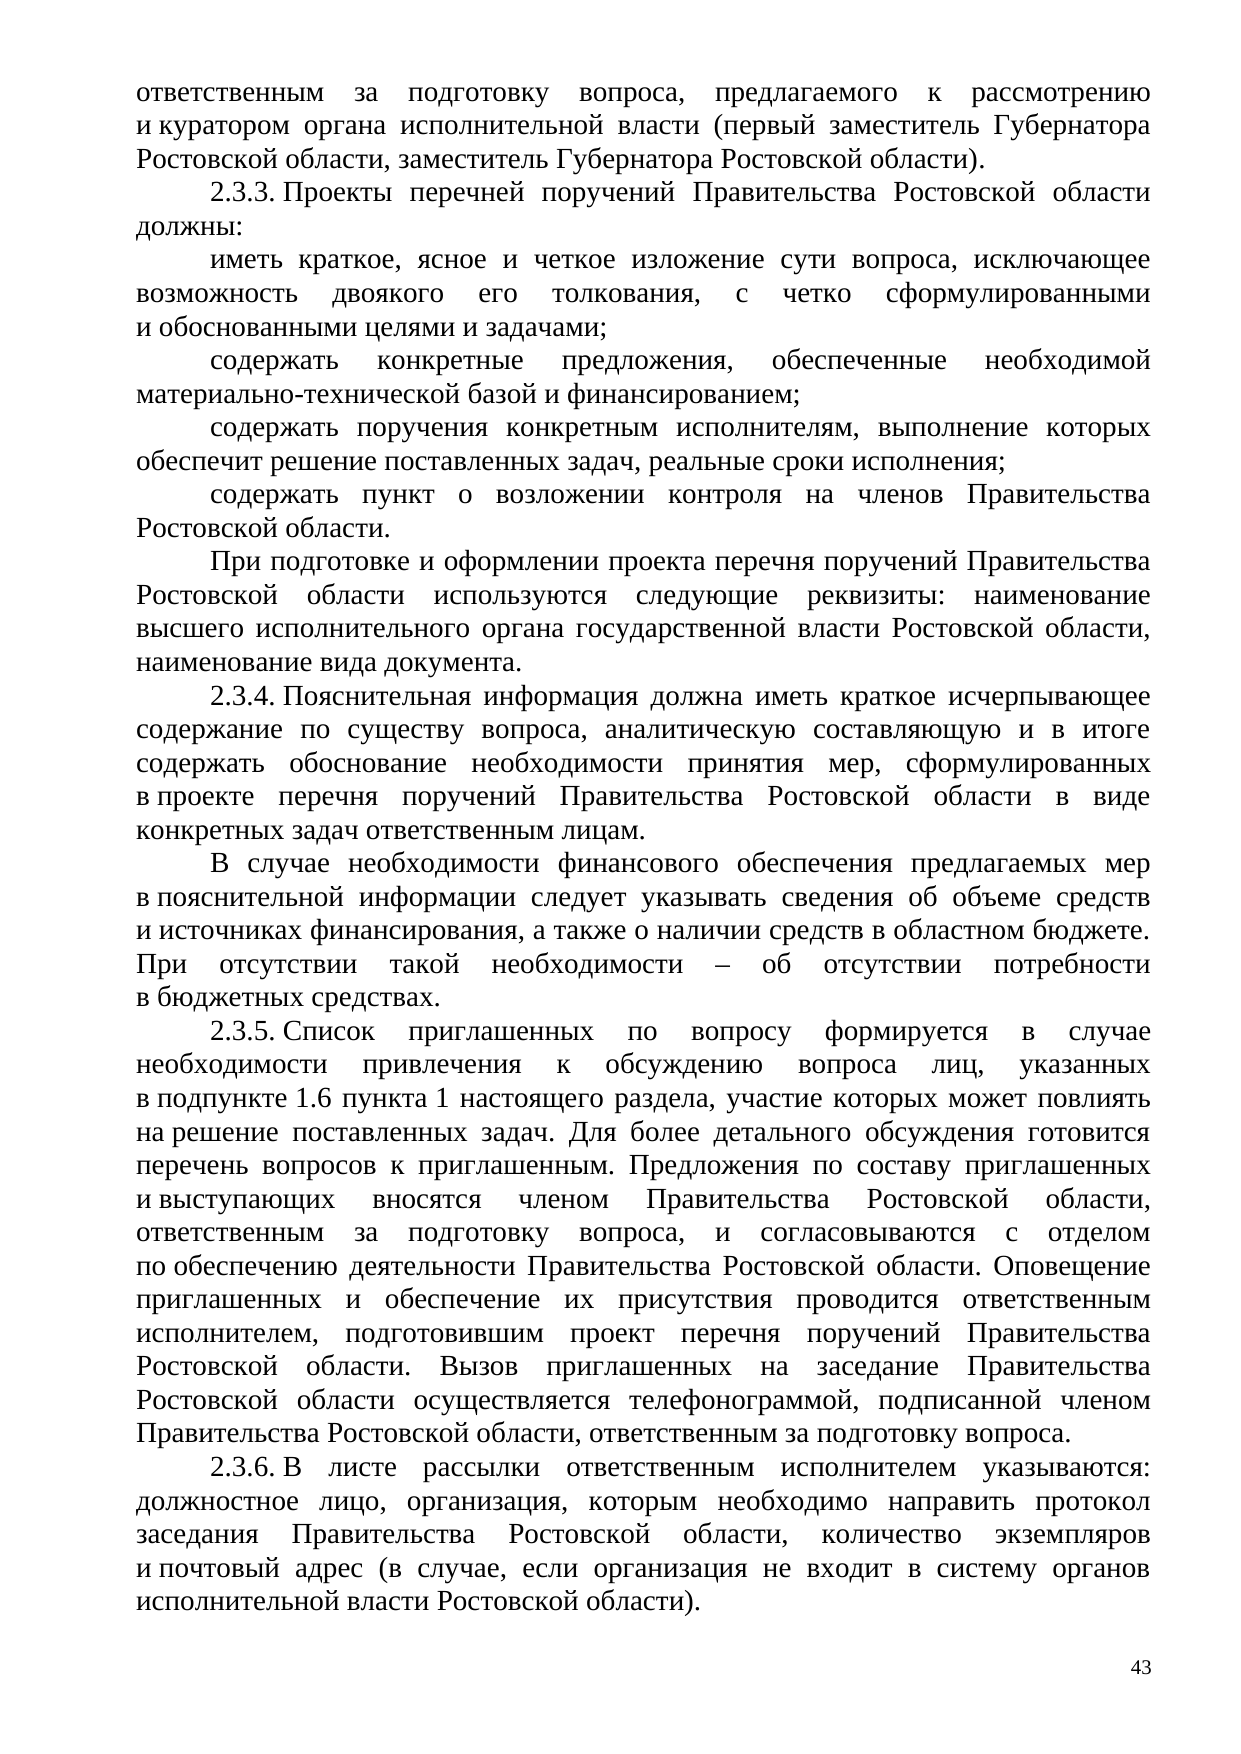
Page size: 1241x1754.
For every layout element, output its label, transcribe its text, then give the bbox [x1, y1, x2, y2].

text содержать конкретные предложения, обеспеченные необходимой материально-технической базой и финансированием; [136, 342, 1152, 409]
text 2.3.5. Список приглашенных по вопросу формируется в случае необходимости привлечения к обсуждению вопроса лиц, указанных в подпункте 1.6 пункта 1 настоящего раздела, участие которых может повлиять на решение поставленных задач. Для более детального обсуждения готовится перечень вопросов к приглашенным. Предложения по составу приглашенных и выступающих вносятся членом Правительства Ростовской области, ответственным за подготовку вопроса, и согласовываются с отделом по обеспечению деятельности Правительства Ростовской области. Оповещение приглашенных и обеспечение их присутствия проводится ответственным исполнителем, подготовившим проект перечня поручений Правительства Ростовской области. Вызов приглашенных на заседание Правительства Ростовской области осуществляется телефонограммой, подписанной членом Правительства Ростовской области, ответственным за подготовку вопроса. [136, 1013, 1152, 1449]
text При подготовке и оформлении проекта перечня поручений Правительства Ростовской области используются следующие реквизиты: наименование высшего исполнительного органа государственной власти Ростовской области, наименование вида документа. [136, 543, 1152, 678]
text иметь краткое, ясное и четкое изложение сути вопроса, исключающее возможность двоякого его толкования, с четко сформулированными и обоснованными целями и задачами; [136, 242, 1152, 342]
text 2.3.6. В листе рассылки ответственным исполнителем указываются: должностное лицо, организация, которым необходимо направить протокол заседания Правительства Ростовской области, количество экземпляров и почтовый адрес (в случае, если организация не входит в систему органов исполнительной власти Ростовской области). [136, 1449, 1152, 1617]
text 2.3.4. Пояснительная информация должна иметь краткое исчерпывающее содержание по существу вопроса, аналитическую составляющую и в итоге содержать обоснование необходимости принятия мер, сформулированных в проекте перечня поручений Правительства Ростовской области в виде конкретных задач ответственным лицам. [136, 678, 1152, 845]
text содержать поручения конкретным исполнителям, выполнение которых обеспечит решение поставленных задач, реальные сроки исполнения; [136, 409, 1152, 476]
text содержать пункт о возложении контроля на членов Правительства Ростовской области. [136, 476, 1152, 543]
text В случае необходимости финансового обеспечения предлагаемых мер в пояснительной информации следует указывать сведения об объеме средств и источниках финансирования, а также о наличии средств в областном бюджете. При отсутствии такой необходимости – об отсутствии потребности в бюджетных средствах. [136, 845, 1152, 1013]
text 2.3.3. Проекты перечней поручений Правительства Ростовской области должны: [136, 174, 1152, 242]
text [136, 74, 1152, 174]
